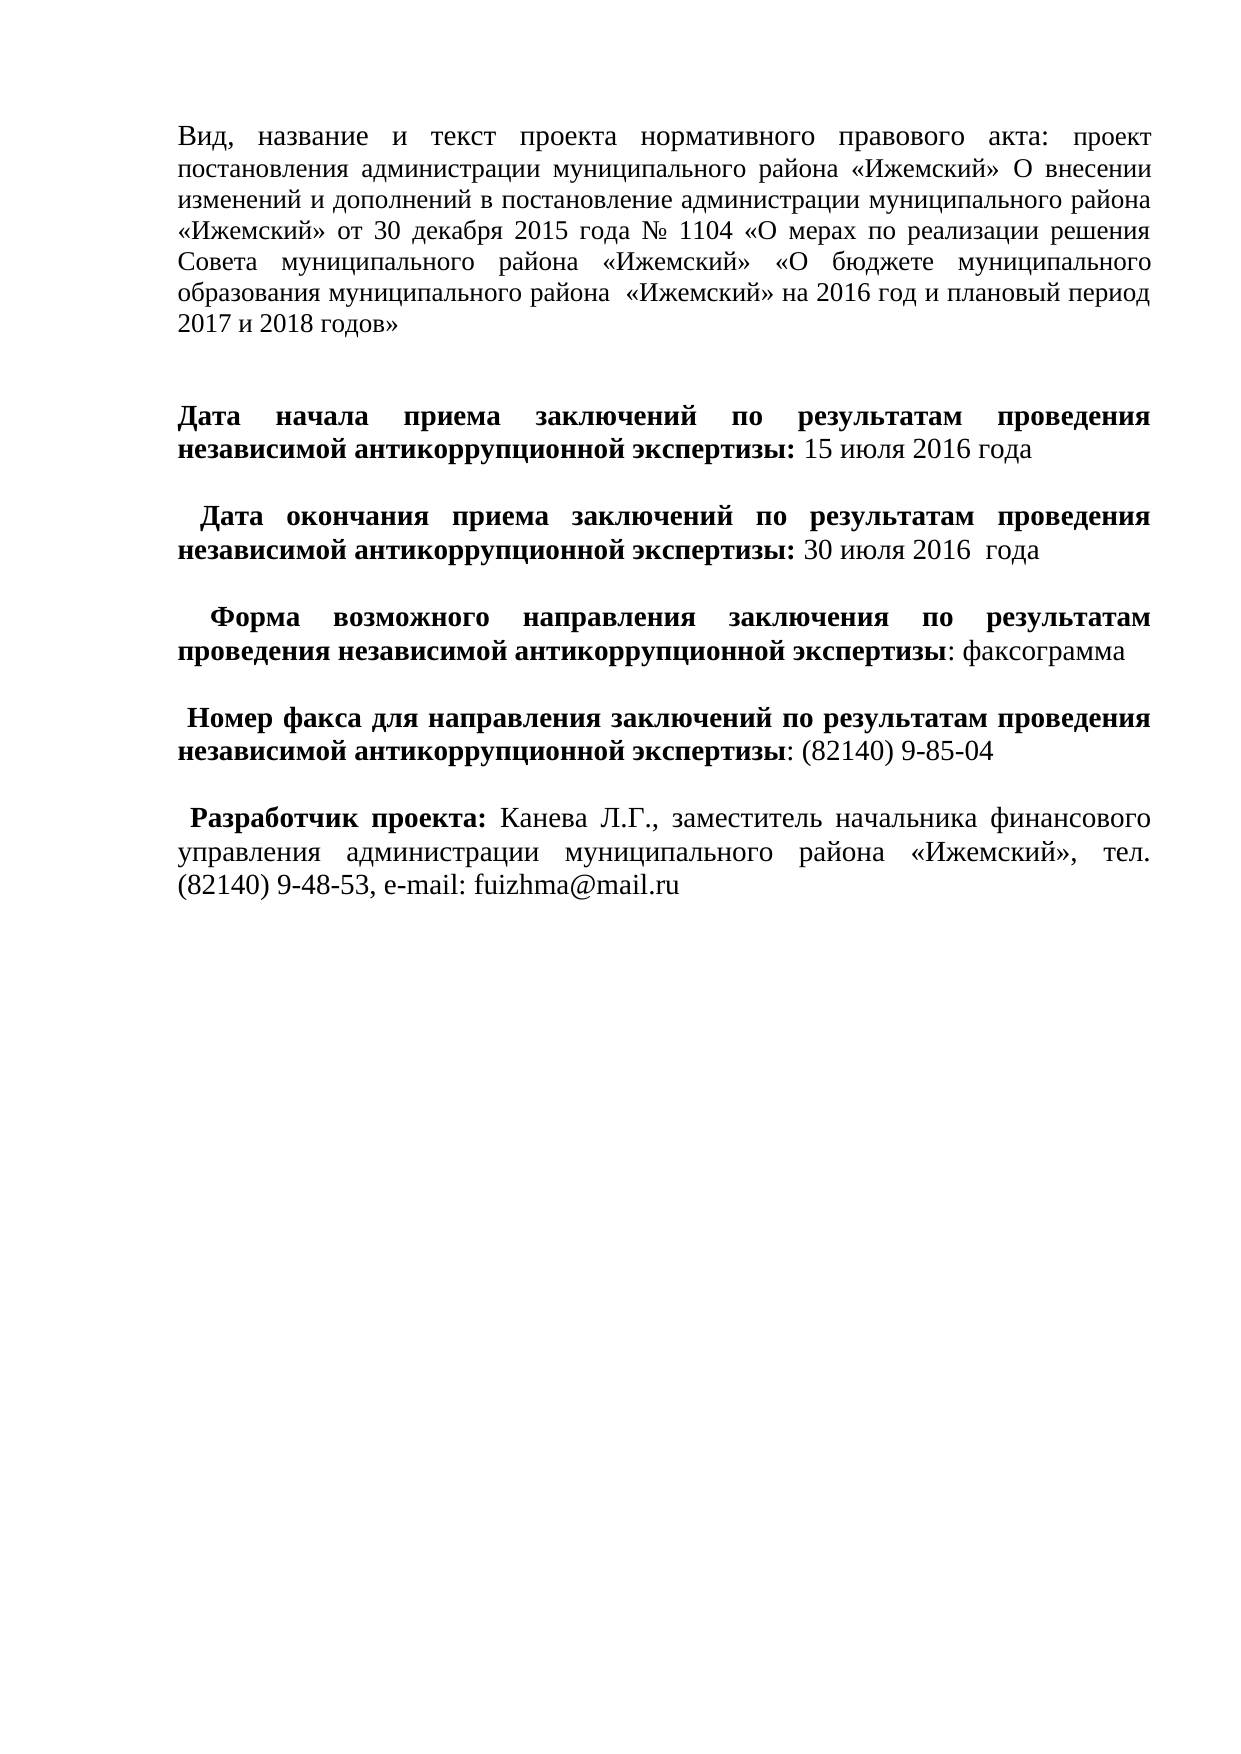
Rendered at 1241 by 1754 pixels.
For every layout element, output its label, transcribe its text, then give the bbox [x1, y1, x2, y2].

title Вид, название и текст проекта нормативного правового акта: проект постановления администрации муниципального района «Ижемский» О внесении изменений и дополнений в постановление администрации муниципального района «Ижемский» от 30 декабря 2015 года № 1104 «О мерах по реализации решения Совета муниципального района «Ижемский» «О бюджете муниципального образования муниципального района «Ижемский» на 2016 год и плановый период 2017 и 2018 годов» [177, 118, 1152, 338]
text Форма возможного направления заключения по результатам проведения независимой антикоррупционной экспертизы: факсограмма [177, 599, 1152, 666]
text Разработчик проекта: Канева Л.Г., заместитель начальника финансового управления администрации муниципального района «Ижемский», тел. (82140) 9-48-53, е-mail: fuizhma@mail.ru [177, 800, 1152, 901]
text Номер факса для направления заключений по результатам проведения независимой антикоррупционной экспертизы: (82140) 9-85-04 [177, 700, 1152, 767]
text Дата окончания приема заключений по результатам проведения независимой антикоррупционной экспертизы: 30 июля 2016 года [177, 498, 1152, 566]
text Дата начала приема заключений по результатам проведения независимой антикоррупционной экспертизы: 15 июля 2016 года [177, 398, 1152, 465]
